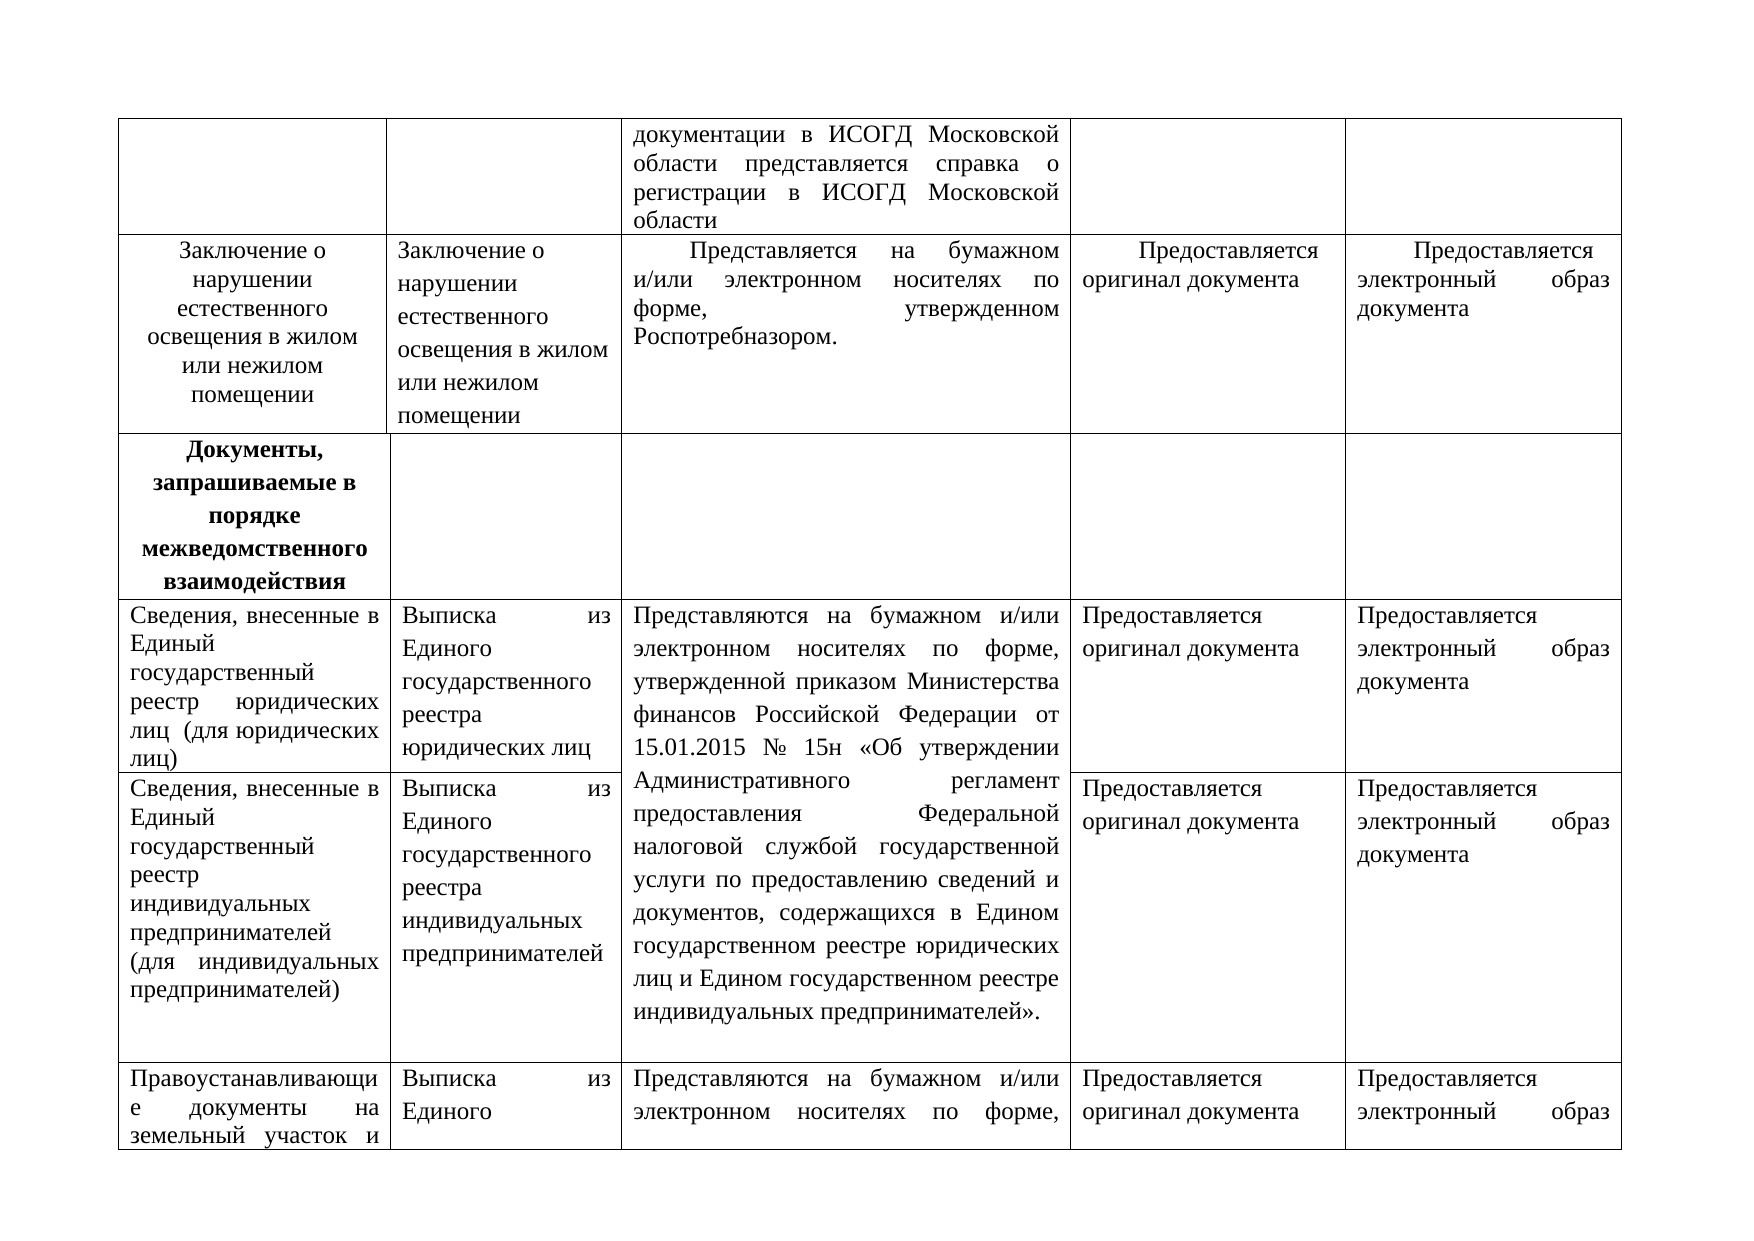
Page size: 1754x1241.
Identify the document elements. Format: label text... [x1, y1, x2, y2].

table_cell Предоставляется электронный образ документа [1346, 773, 1621, 1062]
table_cell Заключение о нарушении естественного освещения в жилом или нежилом помещении [119, 235, 386, 433]
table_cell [119, 119, 386, 234]
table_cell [391, 1063, 621, 1149]
table_cell Представляется на бумажном и/или электронном носителях по форме, утвержденном Роспотребназором. [622, 235, 1070, 433]
table_cell Сведения, внесенные в Единый государственный реестр юридических лиц (для юридических лиц) [119, 600, 390, 772]
table_cell Представляются на бумажном и/или электронном носителях по форме, утвержденной приказом Министерства финансов Российской Федерации от 15.01.2015 № 15н «Об утверждении Административного регламент предоставления Федеральной налоговой службой государственной услуги по предоставлению сведений и документов, содержащихся в Едином государственном реестре юридических лиц и Едином государственном реестре индивидуальных предпринимателей». [622, 600, 1070, 1062]
table_cell Документы, запрашиваемые в порядке межведомственного взаимодействия [119, 434, 390, 599]
table_cell Выписка из Единого государственного реестра индивидуальных предпринимателей [391, 773, 621, 1062]
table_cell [387, 119, 621, 234]
table_cell Предоставляется оригинал документа [1071, 773, 1345, 1062]
table_cell [1346, 434, 1621, 599]
table_cell Сведения, внесенные в Единый государственный реестр индивидуальных предпринимателей (для индивидуальных предпринимателей) [119, 773, 390, 1062]
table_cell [622, 119, 1070, 234]
table_cell Предоставляется оригинал документа [1071, 600, 1345, 772]
table_cell Предоставляется электронный образ документа [1346, 600, 1621, 772]
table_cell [622, 1063, 1070, 1149]
table_cell Выписка из Единого государственного реестра юридических лиц [391, 600, 621, 772]
table_cell [1071, 434, 1345, 599]
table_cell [1346, 119, 1621, 234]
table_cell Заключение о нарушении естественного освещения в жилом или нежилом помещении [387, 235, 621, 433]
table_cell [1071, 119, 1345, 234]
table_cell [391, 434, 621, 599]
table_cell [1071, 1063, 1345, 1149]
table_cell Предоставляется электронный образ документа [1346, 235, 1621, 433]
table_cell Предоставляется оригинал документа [1071, 235, 1345, 433]
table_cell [1346, 1063, 1621, 1149]
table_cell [119, 1063, 390, 1149]
table_cell [622, 434, 1070, 599]
